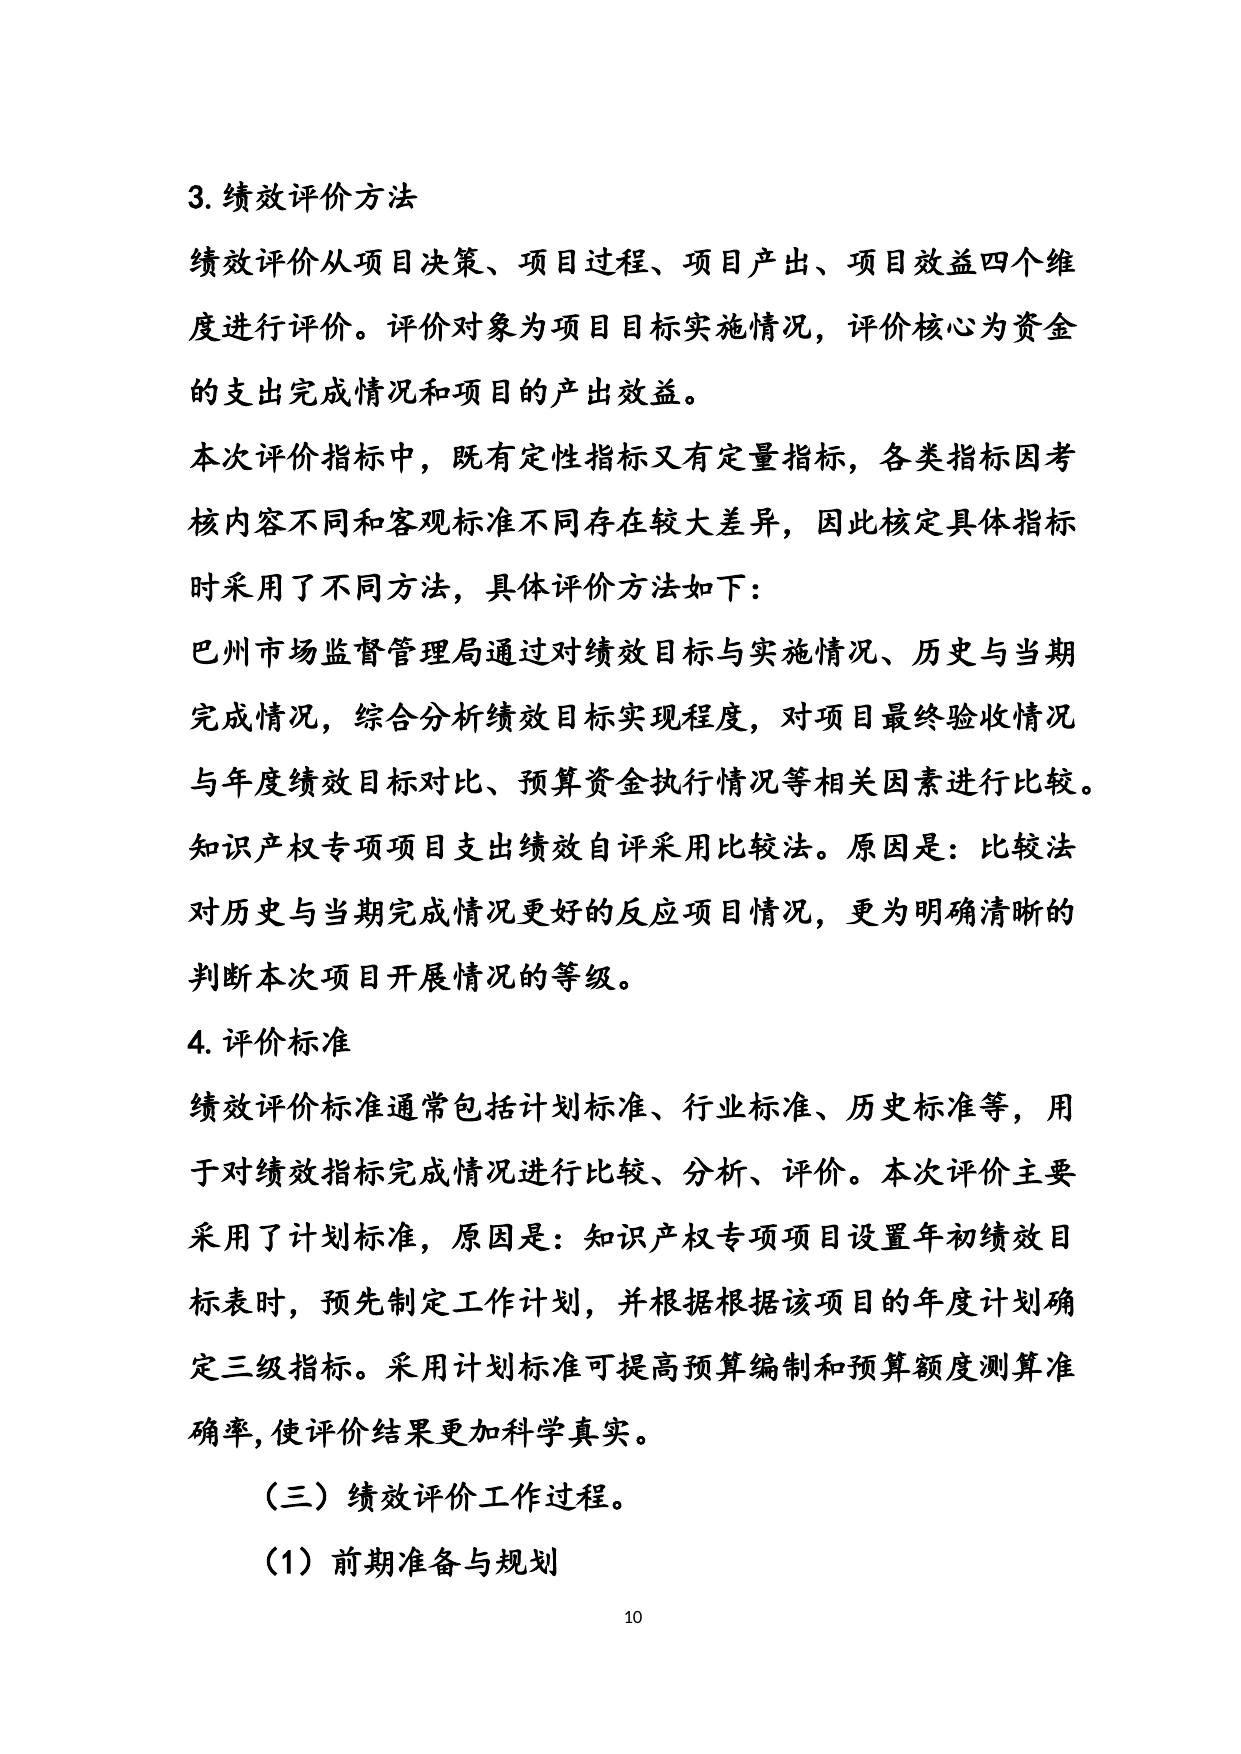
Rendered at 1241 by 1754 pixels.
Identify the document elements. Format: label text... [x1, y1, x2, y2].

text （三）绩效评价工作过程。 [187, 1462, 1078, 1527]
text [187, 162, 1078, 1462]
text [187, 1527, 1078, 1592]
